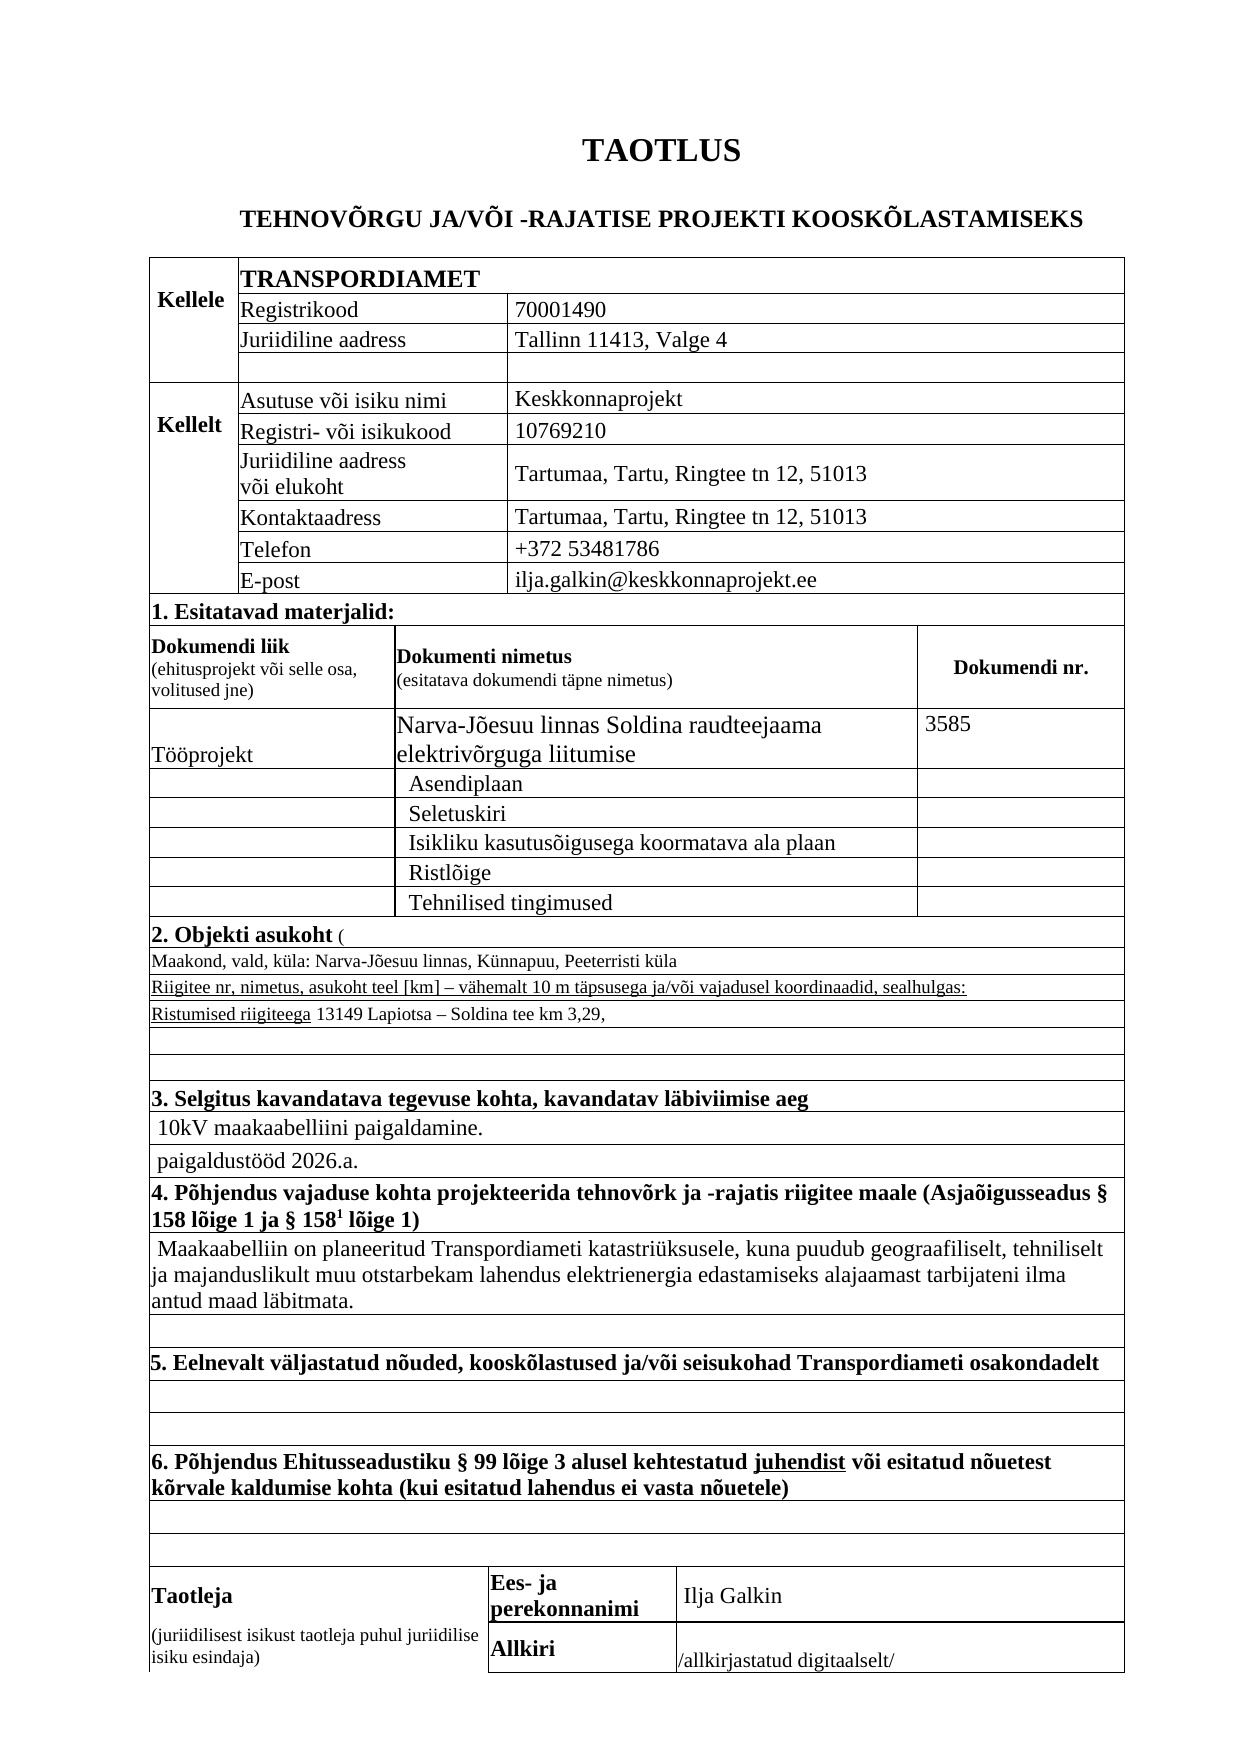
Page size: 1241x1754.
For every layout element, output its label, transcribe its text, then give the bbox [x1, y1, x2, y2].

table_cell 4. Põhjendus vajaduse kohta projekteerida tehnovõrk ja -rajatis riigitee maale (Asjaõigusseadus § 158 lõige 1 ja § 1581 lõige 1) [150, 1178, 1124, 1232]
table_cell Allkiri [489, 1623, 676, 1672]
text TEHNOVÕRGU JA/VÕI -RAJATISE PROJEKTI KOOSKÕLASTAMISEKS [177, 204, 1146, 233]
table_header Kellele [150, 258, 238, 382]
table_cell [150, 1534, 1124, 1566]
table_cell [150, 769, 394, 797]
table_cell Ristlõige [396, 858, 917, 886]
table_cell Tööprojekt [150, 709, 394, 767]
text TAOTLUS [177, 130, 1146, 168]
table_cell Tehnilised tingimused [396, 887, 917, 916]
table_cell [918, 828, 1124, 857]
table_cell Asendiplaan [396, 769, 917, 797]
table_cell Seletuskiri [396, 798, 917, 827]
table_cell [918, 858, 1124, 886]
table_cell Registrikood [239, 294, 507, 322]
table_cell [150, 1501, 1124, 1533]
table_cell Registri- või isikukood [239, 414, 507, 444]
table_cell 6. Põhjendus Ehitusseadustiku § 99 lõige 3 alusel kehtestatud juhendist või esitatud nõuetest kõrvale kaldumise kohta (kui esitatud lahendus ei vasta nõuetele) [150, 1446, 1124, 1500]
table_cell [508, 353, 1124, 382]
table_cell [150, 1028, 1124, 1053]
table_cell Asutuse või isiku nimi [239, 383, 507, 413]
table_cell Juriidiline aadress [239, 324, 507, 352]
table_cell Ristumised riigiteega 13149 Lapiotsa – Soldina tee km 3,29, [150, 1001, 1124, 1027]
table_cell (juriidilisest isikust taotleja puhul juriidilise isiku esindaja) [150, 1621, 488, 1672]
table_cell Ilja Galkin [677, 1567, 1124, 1621]
table_cell [239, 353, 507, 382]
table_cell Taotleja [150, 1567, 488, 1621]
table_cell Tartumaa, Tartu, Ringtee tn 12, 51013 [508, 501, 1124, 531]
table_cell Maakond, vald, küla: Narva-Jõesuu linnas, Künnapuu, Peeterristi küla [150, 948, 1124, 974]
table_cell Maakaabelliin on planeeritud Transpordiameti katastriüksusele, kuna puudub geograafiliselt, tehniliselt ja majanduslikult muu otstarbekam lahendus elektrienergia edastamiseks alajaamast tarbijateni ilma antud maad läbitmata. [150, 1233, 1124, 1314]
table_cell [918, 887, 1124, 916]
table_cell 5. Eelnevalt väljastatud nõuded, kooskõlastused ja/või seisukohad Transpordiameti osakondadelt [150, 1348, 1124, 1379]
table_cell [150, 1381, 1124, 1412]
table_cell Ees- ja perekonnanimi [489, 1567, 676, 1621]
table_cell 70001490 [508, 294, 1124, 322]
table_cell paigaldustööd 2026.a. [150, 1145, 1124, 1177]
table_cell [150, 798, 394, 827]
table_cell Dokumenti nimetus (esitatava dokumendi täpne nimetus) [396, 626, 917, 707]
table_cell Riigitee nr, nimetus, asukoht teel [km] – vähemalt 10 m täpsusega ja/või vajadusel koordinaadid, sealhulgas: [150, 975, 1124, 1000]
table_cell Dokumendi nr. [918, 626, 1124, 707]
table_cell E-post [239, 563, 507, 593]
table_cell /allkirjastatud digitaalselt/ [677, 1623, 1124, 1672]
table_cell [150, 1055, 1124, 1080]
table_cell Isikliku kasutusõigusega koormatava ala plaan [396, 828, 917, 857]
table_cell 10kV maakaabelliini paigaldamine. [150, 1112, 1124, 1144]
table_cell Dokumendi liik (ehitusprojekt või selle osa, volitused jne) [150, 626, 394, 707]
table_cell [150, 1413, 1124, 1445]
table_cell +372 53481786 [508, 532, 1124, 562]
table_cell [150, 1315, 1124, 1347]
table_cell 3585 [918, 709, 1124, 767]
table_cell 3. Selgitus kavandatava tegevuse kohta, kavandatav läbiviimise aeg [150, 1081, 1124, 1111]
table_cell Tallinn 11413, Valge 4 [508, 324, 1124, 352]
table_cell 10769210 [508, 414, 1124, 444]
table_cell [150, 887, 394, 916]
table_header TRANSPORDIAMET [239, 258, 1124, 293]
table_cell Kellelt [150, 383, 238, 593]
table_cell Telefon [239, 532, 507, 562]
table_cell [150, 858, 394, 886]
table_cell Kontaktaadress [239, 501, 507, 531]
table_cell [918, 798, 1124, 827]
table_cell Keskkonnaprojekt [508, 383, 1124, 413]
table_cell 2. Objekti asukoht ( [150, 917, 1124, 947]
table_cell Tartumaa, Tartu, Ringtee tn 12, 51013 [508, 445, 1124, 499]
table_cell ilja.galkin@keskkonnaprojekt.ee [508, 563, 1124, 593]
table_cell Juriidiline aadress või elukoht [239, 445, 507, 499]
table_cell 1. Esitatavad materjalid: [150, 594, 1124, 624]
table_cell Narva-Jõesuu linnas Soldina raudteejaama elektrivõrguga liitumise [396, 709, 917, 767]
table_cell [150, 828, 394, 857]
table_cell [918, 769, 1124, 797]
